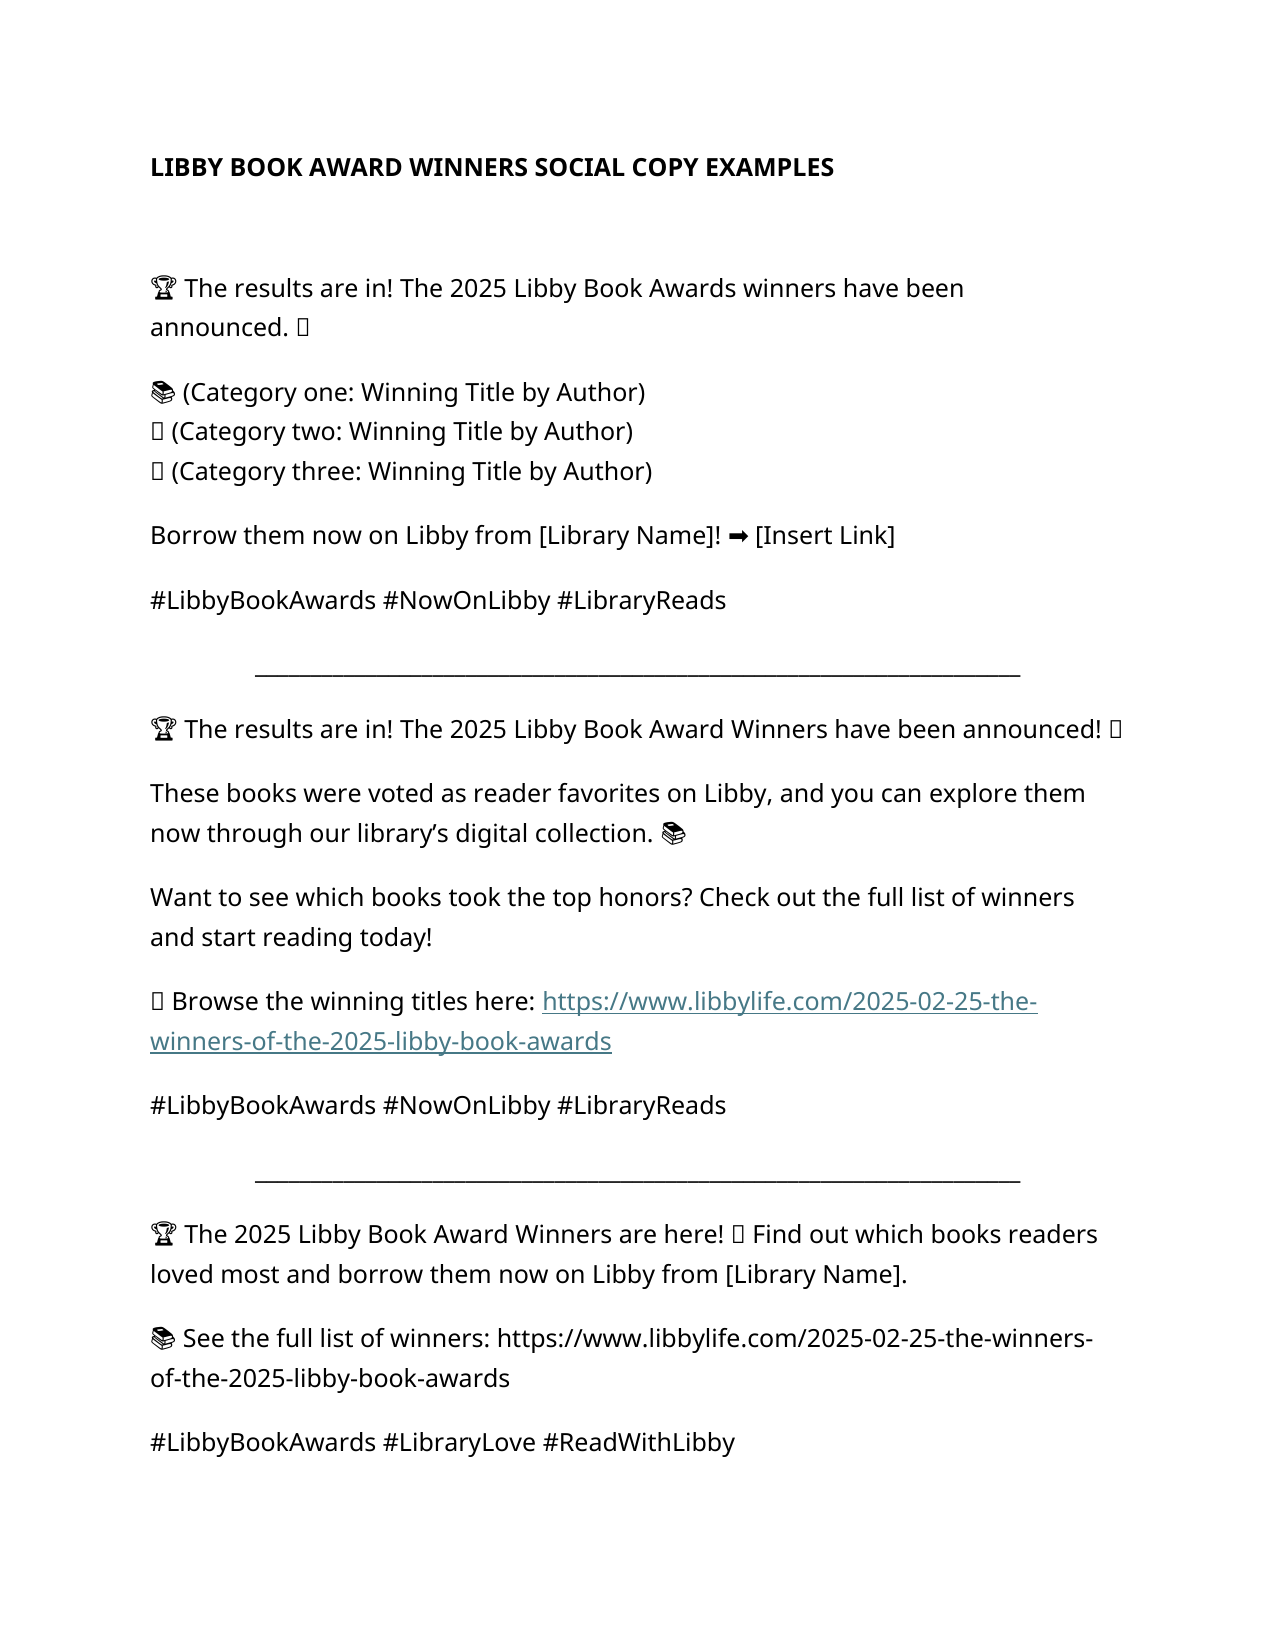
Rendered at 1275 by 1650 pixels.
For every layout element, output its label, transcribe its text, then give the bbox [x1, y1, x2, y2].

text #LibbyBookAwards #LibraryLove #ReadWithLibby [150, 1425, 1125, 1459]
text 🏆 The 2025 Libby Book Award Winners are here! 🎉 Find out which books readers loved most and borrow them now on Libby from [Library Name]. [150, 1217, 1125, 1290]
text 📚 See the full list of winners: https://www.libbylife.com/2025-02-25-the-winners-of-the-2025-libby-book-awards [150, 1321, 1125, 1394]
text #LibbyBookAwards #NowOnLibby #LibraryReads [150, 1088, 1125, 1122]
text 📚 (Category one: Winning Title by Author) 📖 (Category two: Winning Title by Author) 📘 (Category three: Winning Title by Author) [150, 374, 1125, 488]
text 🏆 The results are in! The 2025 Libby Book Award Winners have been announced! 🎉 [150, 711, 1125, 746]
text Borrow them now on Libby from [Library Name]! ➡ [Insert Link] [150, 518, 1125, 552]
text #LibbyBookAwards #NowOnLibby #LibraryReads [150, 582, 1125, 617]
text These books were voted as reader favorites on Libby, and you can explore them now through our library’s digital collection. 📚✨ [150, 776, 1125, 849]
text _____________________________________________________________________ [150, 647, 1125, 681]
text LIBBY BOOK AWARD WINNERS SOCIAL COPY EXAMPLES [150, 150, 1125, 184]
text _____________________________________________________________________ [150, 1152, 1125, 1186]
text 🏆 The results are in! The 2025 Libby Book Awards winners have been announced. 🎉 [150, 271, 1125, 344]
text Want to see which books took the top honors? Check out the full list of winners and start reading today! [150, 880, 1125, 953]
text 📲 Browse the winning titles here: https://www.libbylife.com/2025-02-25-the-winners-of-the-2025-libby-book-awards [150, 984, 1125, 1057]
